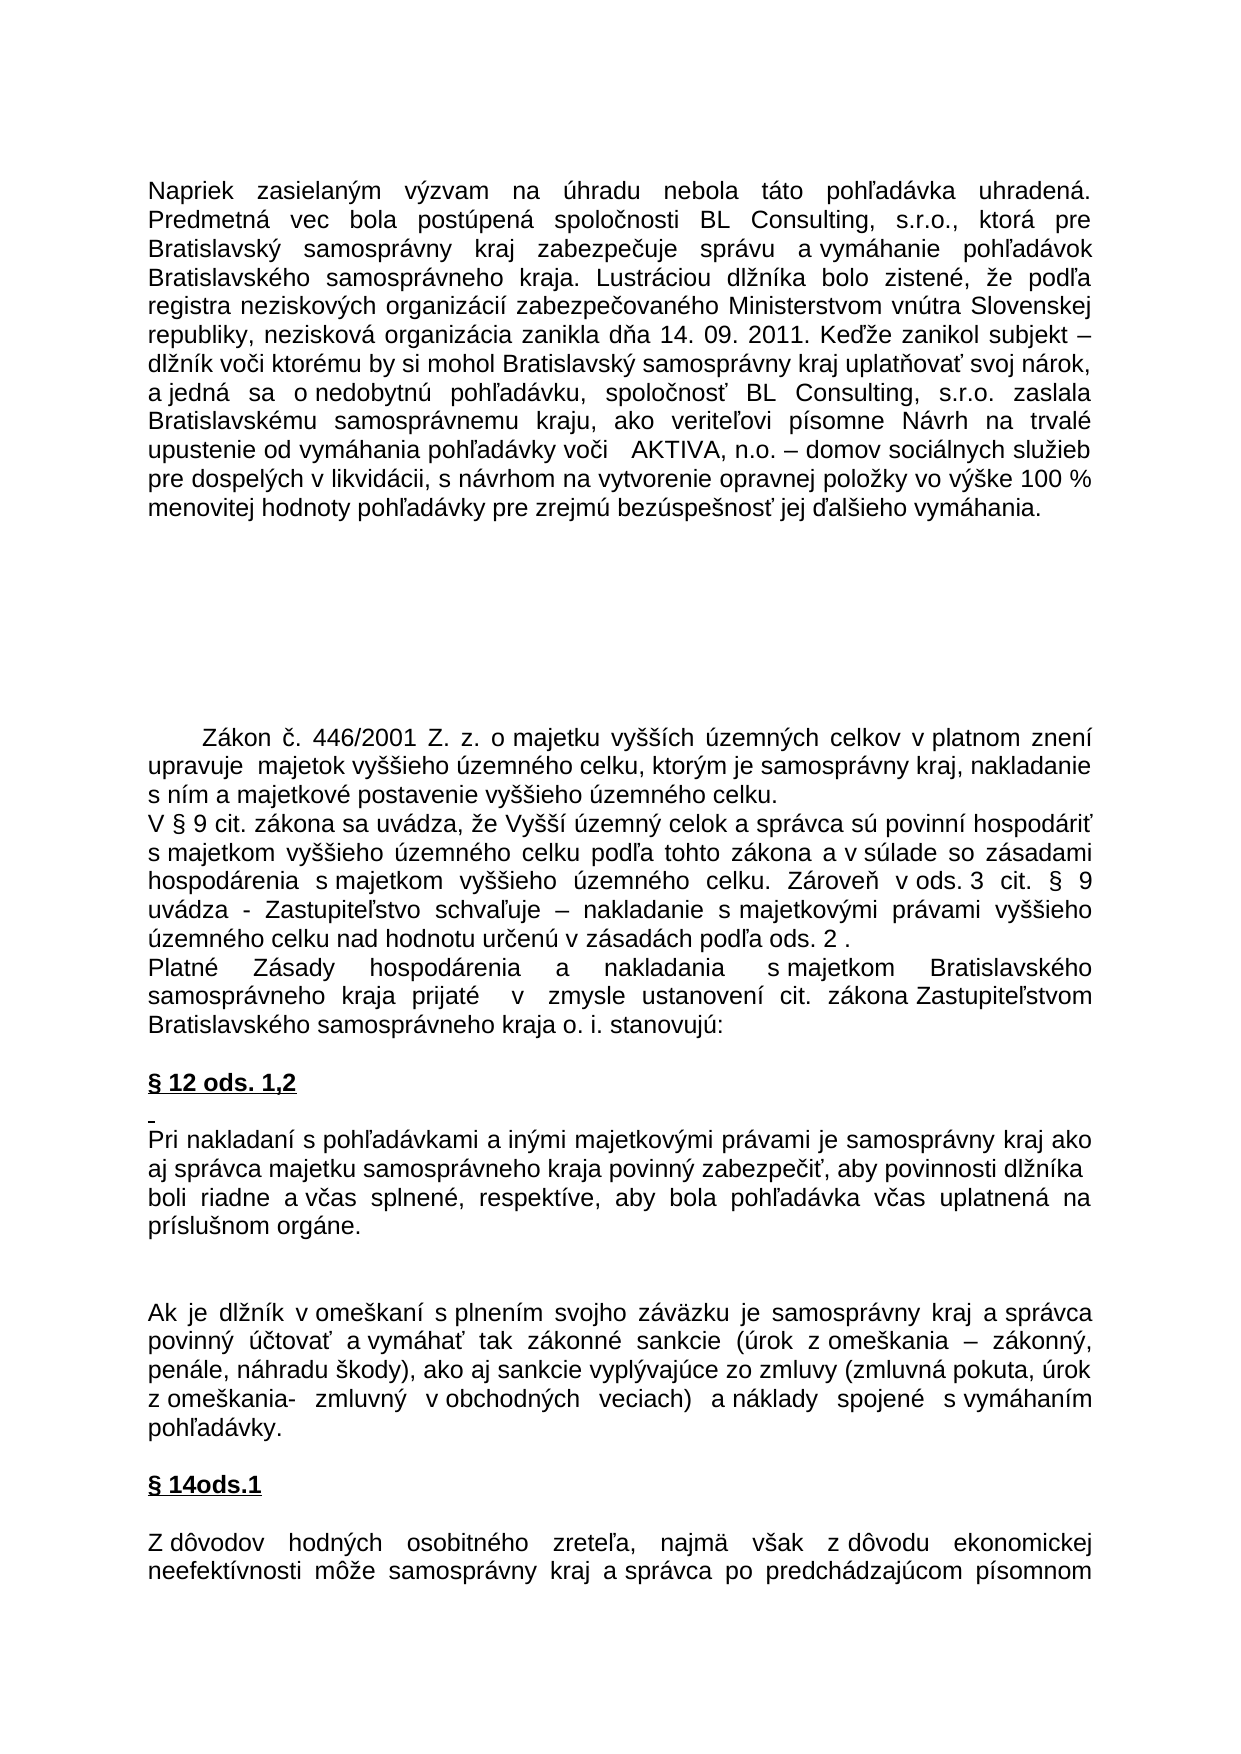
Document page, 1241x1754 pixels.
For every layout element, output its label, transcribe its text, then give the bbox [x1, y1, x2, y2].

text Platné Zásady hospodárenia a nakladania s majetkom Bratislavského samosprávneho kraja prijaté v zmysle ustanovení cit. zákona Zastupiteľstvom Bratislavského samosprávneho kraja o. i. stanovujú: [148, 953, 1093, 1039]
text Zákon č. 446/2001 Z. z. o majetku vyšších územných celkov v platnom znení upravuje majetok vyššieho územného celku, ktorým je samosprávny kraj, nakladanie s ním a majetkové postavenie vyššieho územného celku. [148, 723, 1093, 809]
text § 12 ods. 1,2 [148, 1068, 1093, 1096]
text Napriek zasielaným výzvam na úhradu nebola táto pohľadávka uhradená. Predmetná vec bola postúpená spoločnosti BL Consulting, s.r.o., ktorá pre Bratislavský samosprávny kraj zabezpečuje správu a vymáhanie pohľadávok Bratislavského samosprávneho kraja. Lustráciou dlžníka bolo zistené, že podľa registra neziskových organizácií zabezpečovaného Ministerstvom vnútra Slovenskej republiky, nezisková organizácia zanikla dňa 14. 09. 2011. Keďže zanikol subjekt – dlžník voči ktorému by si mohol Bratislavský samosprávny kraj uplatňovať svoj nárok, a jedná sa o nedobytnú pohľadávku, spoločnosť BL Consulting, s.r.o. zaslala Bratislavskému samosprávnemu kraju, ako veriteľovi písomne Návrh na trvalé upustenie od vymáhania pohľadávky voči AKTIVA, n.o. – domov sociálnych služieb pre dospelých v likvidácii, s návrhom na vytvorenie opravnej položky vo výške 100 % menovitej hodnoty pohľadávky pre zrejmú bezúspešnosť jej ďalšieho vymáhania. [148, 176, 1093, 521]
text boli riadne a včas splnené, respektíve, aby bola pohľadávka včas uplatnená na príslušnom orgáne. [148, 1183, 1093, 1240]
text Ak je dlžník v omeškaní s plnením svojho záväzku je samosprávny kraj a správca povinný účtovať a vymáhať tak zákonné sankcie (úrok z omeškania – zákonný, penále, náhradu škody), ako aj sankcie vyplývajúce zo zmluvy (zmluvná pokuta, úrok z omeškania- zmluvný v obchodných veciach) a náklady spojené s vymáhaním pohľadávky. [148, 1298, 1093, 1441]
text V § 9 cit. zákona sa uvádza, že Vyšší územný celok a správca sú povinní hospodáriť s majetkom vyššieho územného celku podľa tohto zákona a v súlade so zásadami hospodárenia s majetkom vyššieho územného celku. Zároveň v ods. 3 cit. § 9 uvádza - Zastupiteľstvo schvaľuje – nakladanie s majetkovými právami vyššieho územného celku nad hodnotu určenú v zásadách podľa ods. 2 . [148, 809, 1093, 953]
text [148, 1528, 1093, 1585]
text Pri nakladaní s pohľadávkami a inými majetkovými právami je samosprávny kraj ako aj správca majetku samosprávneho kraja povinný zabezpečiť, aby povinnosti dlžníka [148, 1125, 1093, 1183]
text § 14ods.1 [148, 1470, 1093, 1499]
